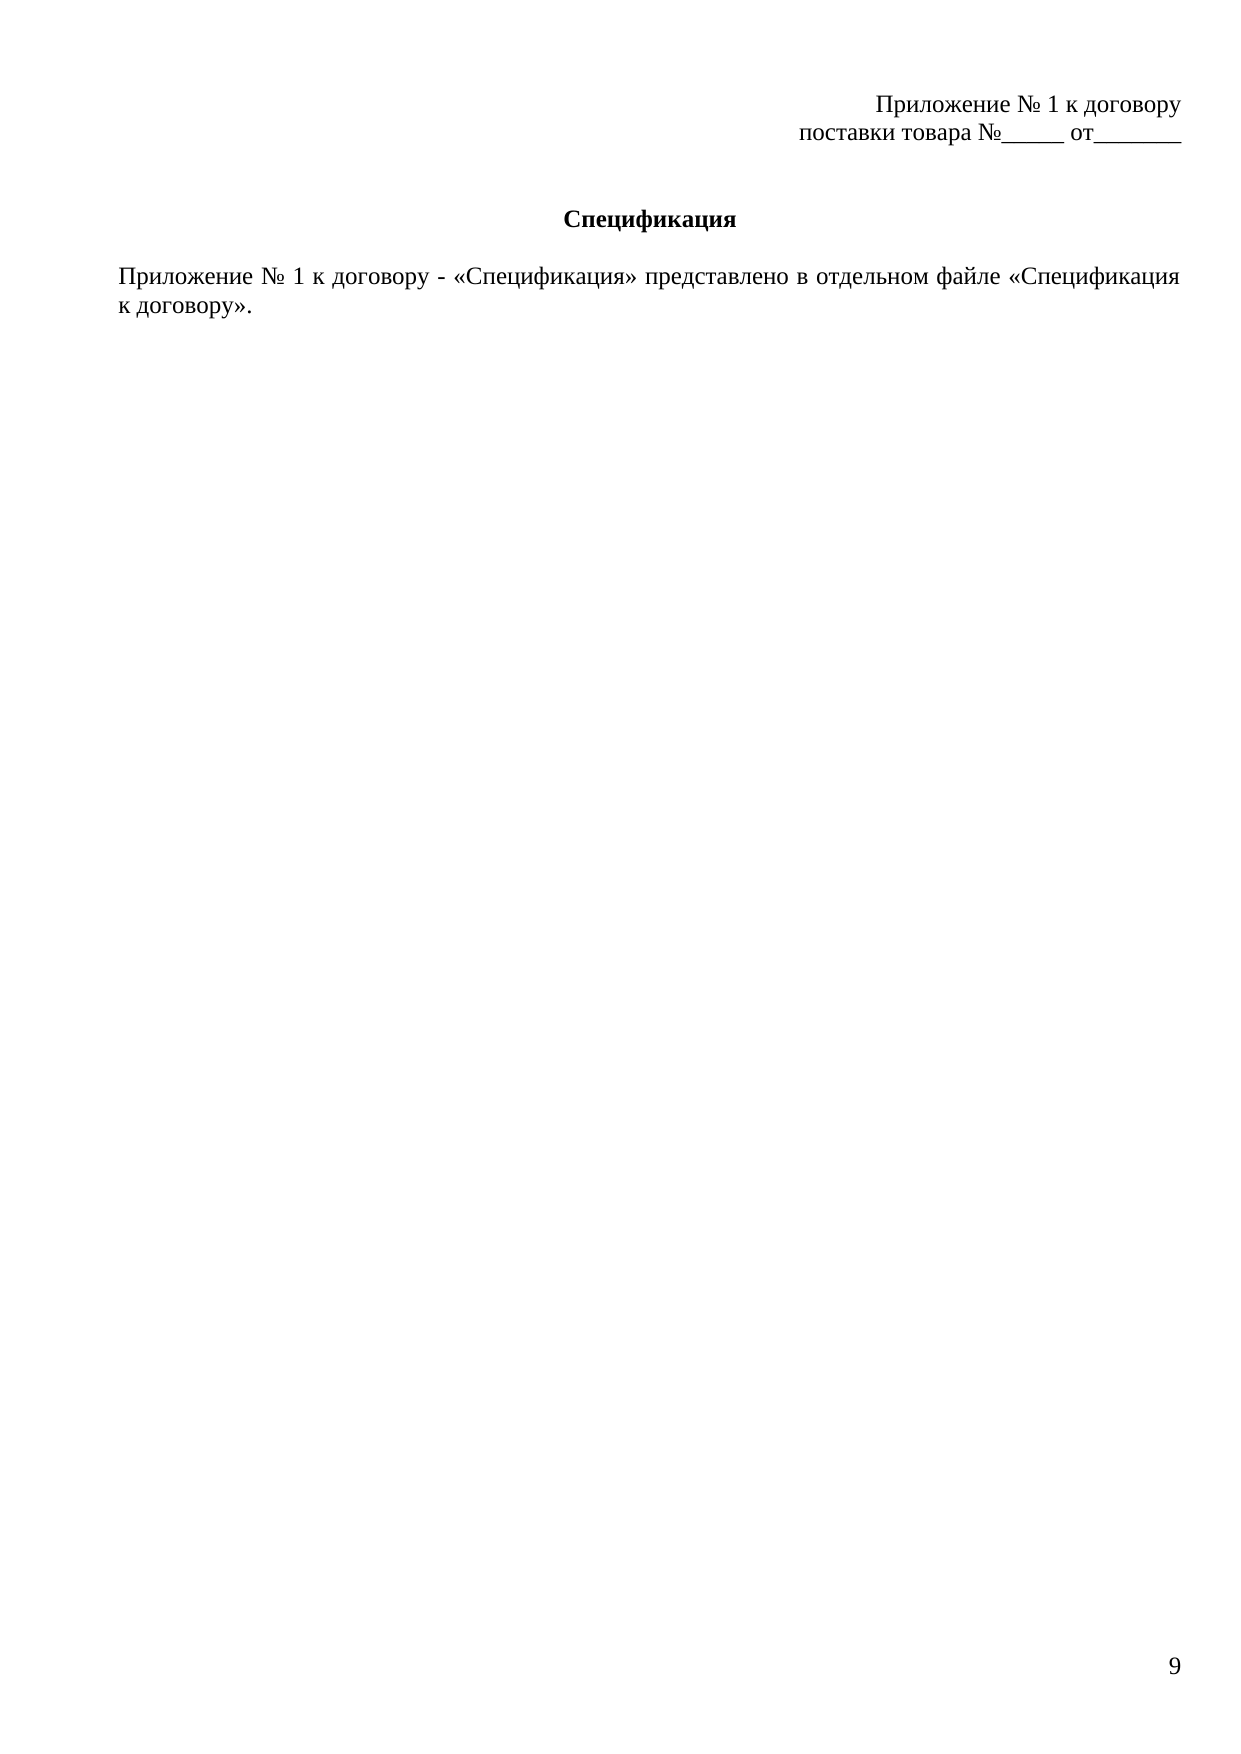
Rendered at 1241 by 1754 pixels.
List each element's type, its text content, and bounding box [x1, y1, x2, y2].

text Спецификация [118, 204, 1181, 232]
text Приложение № 1 к договору [118, 89, 1181, 117]
text Приложение № 1 к договору - «Спецификация» представлено в отдельном файле «Спецификация к договору». [118, 261, 1181, 319]
text поставки товара №_____ от_______ [118, 117, 1181, 146]
